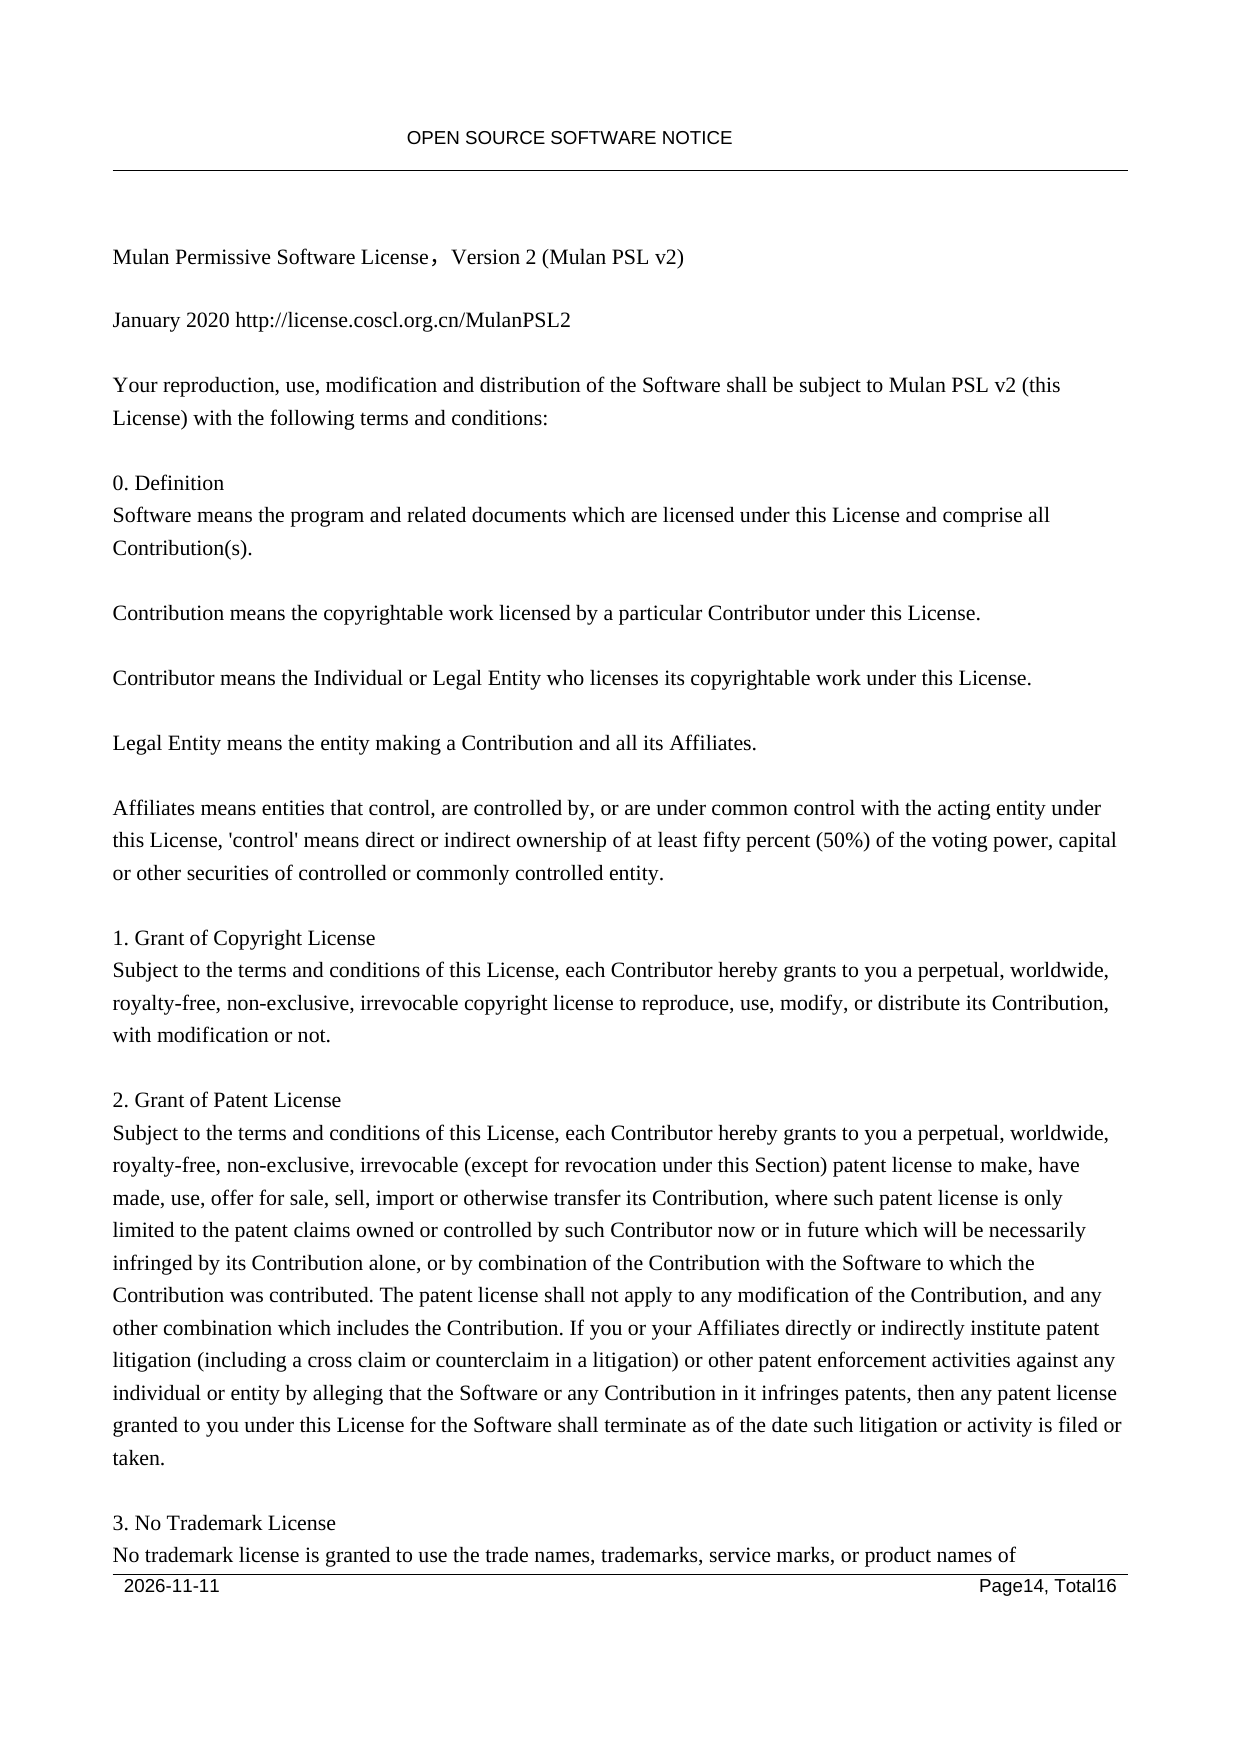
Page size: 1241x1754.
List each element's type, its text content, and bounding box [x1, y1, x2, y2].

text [112, 1539, 1128, 1571]
text Software means the program and related documents which are licensed under this License and comprise all Contribution(s). [112, 499, 1128, 564]
text Affiliates means entities that control, are controlled by, or are under common control with the acting entity under this License, 'control' means direct or indirect ownership of at least fifty percent (50%) of the voting power, capital or other securities of controlled or commonly controlled entity. [112, 791, 1128, 889]
text Subject to the terms and conditions of this License, each Contributor hereby grants to you a perpetual, worldwide, royalty-free, non-exclusive, irrevocable (except for revocation under this Section) patent license to make, have made, use, offer for sale, sell, import or otherwise transfer its Contribution, where such patent license is only limited to the patent claims owned or controlled by such Contributor now or in future which will be necessarily infringed by its Contribution alone, or by combination of the Contribution with the Software to which the Contribution was contributed. The patent license shall not apply to any modification of the Contribution, and any other combination which includes the Contribution. If you or your Affiliates directly or indirectly institute patent litigation (including a cross claim or counterclaim in a litigation) or other patent enforcement activities against any individual or entity by alleging that the Software or any Contribution in it infringes patents, then any patent license granted to you under this License for the Software shall terminate as of the date such litigation or activity is filed or taken. [112, 1116, 1128, 1474]
text 2. Grant of Patent License [112, 1084, 1128, 1116]
text January 2020 http://license.coscl.org.cn/MulanPSL2 [112, 304, 1128, 336]
text Contribution means the copyrightable work licensed by a particular Contributor under this License. [112, 596, 1128, 629]
text Legal Entity means the entity making a Contribution and all its Affiliates. [112, 726, 1128, 759]
text 1. Grant of Copyright License [112, 921, 1128, 954]
text 3. No Trademark License [112, 1506, 1128, 1539]
text Contributor means the Individual or Legal Entity who licenses its copyrightable work under this License. [112, 661, 1128, 694]
text Mulan Permissive Software License，Version 2 (Mulan PSL v2) [112, 239, 1128, 271]
text Your reproduction, use, modification and distribution of the Software shall be subject to Mulan PSL v2 (this License) with the following terms and conditions: [112, 369, 1128, 434]
text Subject to the terms and conditions of this License, each Contributor hereby grants to you a perpetual, worldwide, royalty-free, non-exclusive, irrevocable copyright license to reproduce, use, modify, or distribute its Contribution, with modification or not. [112, 954, 1128, 1051]
text 0. Definition [112, 466, 1128, 499]
